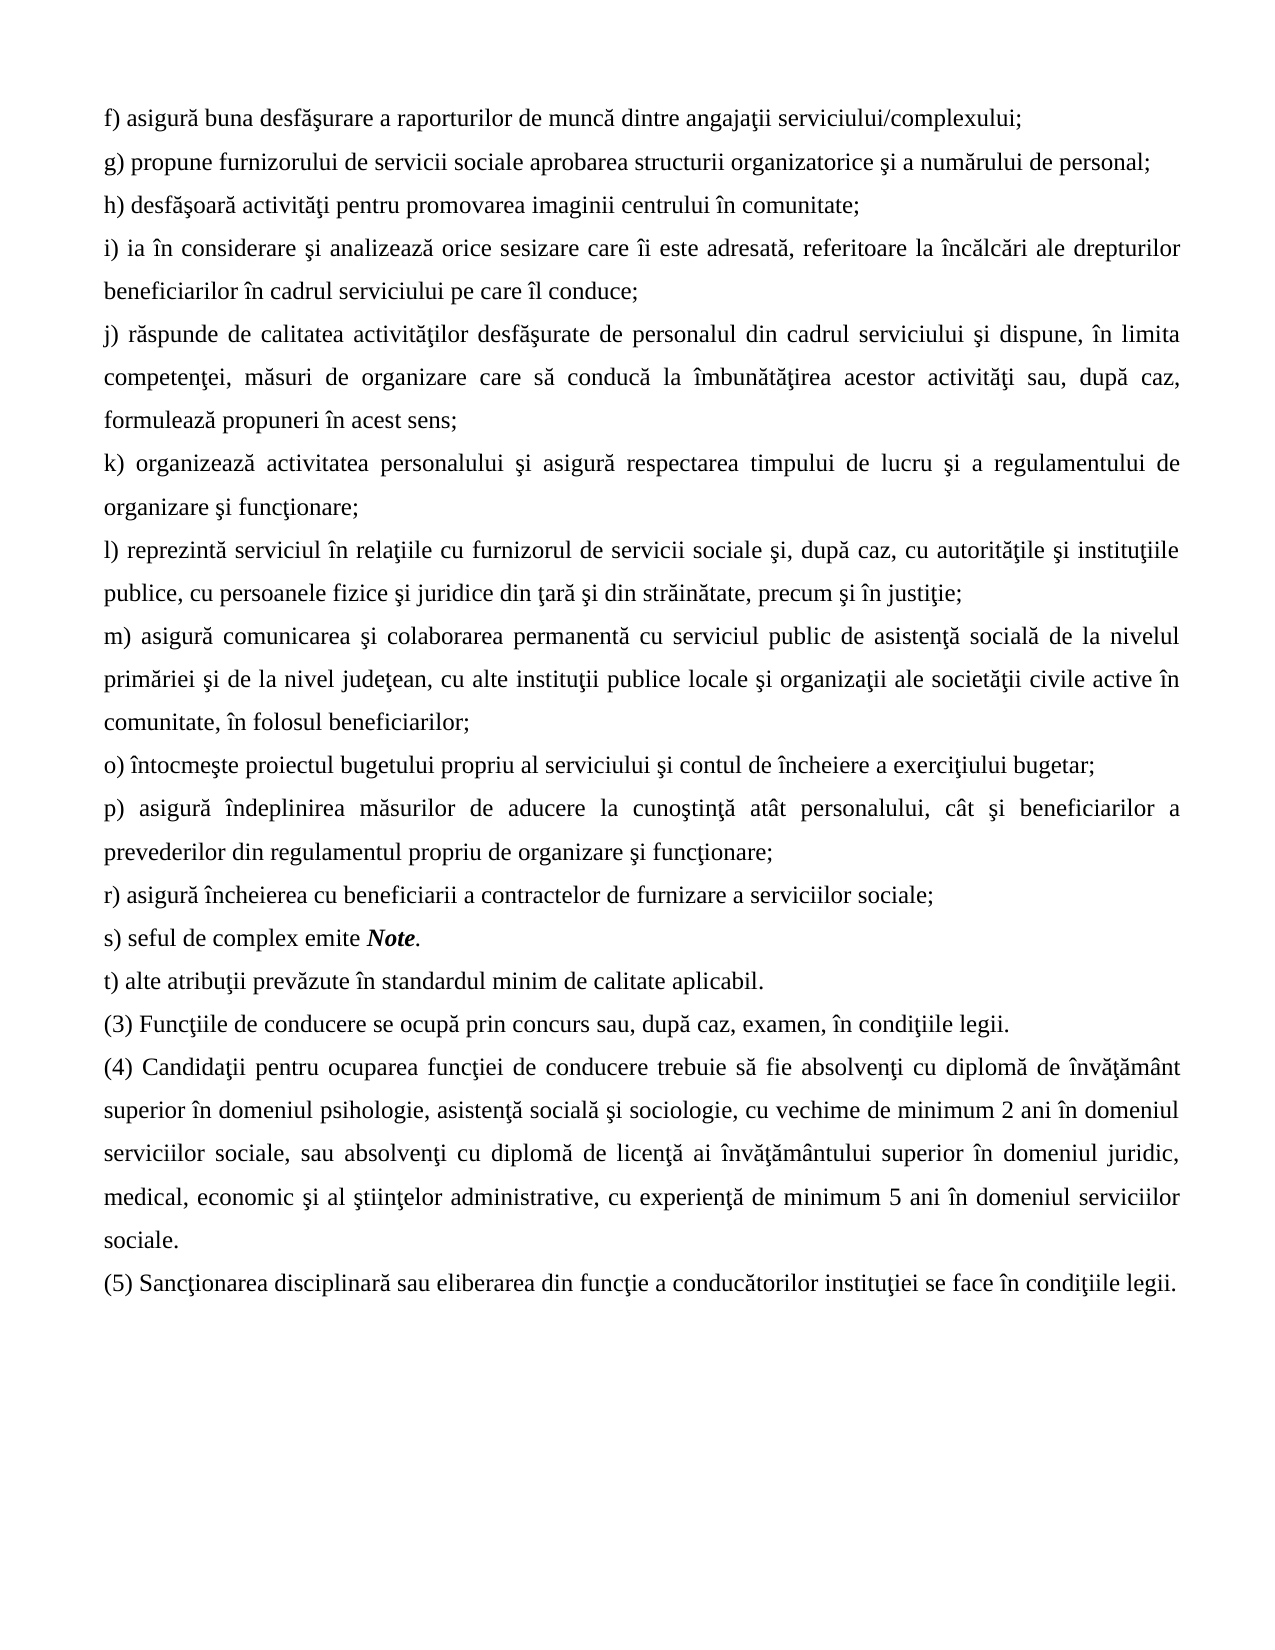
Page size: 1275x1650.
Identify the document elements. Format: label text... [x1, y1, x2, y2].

text p) asigură îndeplinirea măsurilor de aducere la cunoştinţă atât personalului, cât şi beneficiarilor a prevederilor din regulamentul propriu de organizare şi funcţionare; [103, 793, 1181, 865]
text j) răspunde de calitatea activităţilor desfăşurate de personalul din cadrul serviciului şi dispune, în limita competenţei, măsuri de organizare care să conducă la îmbunătăţirea acestor activităţi sau, după caz, formulează propuneri în acest sens; [103, 319, 1181, 434]
text i) ia în considerare şi analizează orice sesizare care îi este adresată, referitoare la încălcări ale drepturilor beneficiarilor în cadrul serviciului pe care îl conduce; [103, 233, 1181, 305]
text o) întocmeşte proiectul bugetului propriu al serviciului şi contul de încheiere a exerciţiului bugetar; [103, 750, 1181, 779]
text k) organizează activitatea personalului şi asigură respectarea timpului de lucru şi a regulamentului de organizare şi funcţionare; [103, 448, 1181, 520]
text l) reprezintă serviciul în relaţiile cu furnizorul de servicii sociale şi, după caz, cu autorităţile şi instituţiile publice, cu persoanele fizice şi juridice din ţară şi din străinătate, precum şi în justiţie; [103, 535, 1181, 607]
text r) asigură încheierea cu beneficiarii a contractelor de furnizare a serviciilor sociale; [103, 880, 1181, 908]
text f) asigură buna desfăşurare a raporturilor de muncă dintre angajaţii serviciului/complexului; [103, 103, 1181, 132]
text (5) Sancţionarea disciplinară sau eliberarea din funcţie a conducătorilor instituţiei se face în condiţiile legii. [103, 1268, 1181, 1297]
text t) alte atribuţii prevăzute în standardul minim de calitate aplicabil. [103, 966, 1181, 995]
text s) seful de complex emite Note. [103, 923, 1181, 952]
text m) asigură comunicarea şi colaborarea permanentă cu serviciul public de asistenţă socială de la nivelul primăriei şi de la nivel judeţean, cu alte instituţii publice locale şi organizaţii ale societăţii civile active în comunitate, în folosul beneficiarilor; [103, 621, 1181, 736]
text (3) Funcţiile de conducere se ocupă prin concurs sau, după caz, examen, în condiţiile legii. [103, 1009, 1181, 1038]
text g) propune furnizorului de servicii sociale aprobarea structurii organizatorice şi a numărului de personal; [103, 147, 1181, 175]
text (4) Candidaţii pentru ocuparea funcţiei de conducere trebuie să fie absolvenţi cu diplomă de învăţământ superior în domeniul psihologie, asistenţă socială şi sociologie, cu vechime de minimum 2 ani în domeniul serviciilor sociale, sau absolvenţi cu diplomă de licenţă ai învăţământului superior în domeniul juridic, medical, economic şi al ştiinţelor administrative, cu experienţă de minimum 5 ani în domeniul serviciilor sociale. [103, 1052, 1181, 1253]
text h) desfăşoară activităţi pentru promovarea imaginii centrului în comunitate; [103, 190, 1181, 218]
